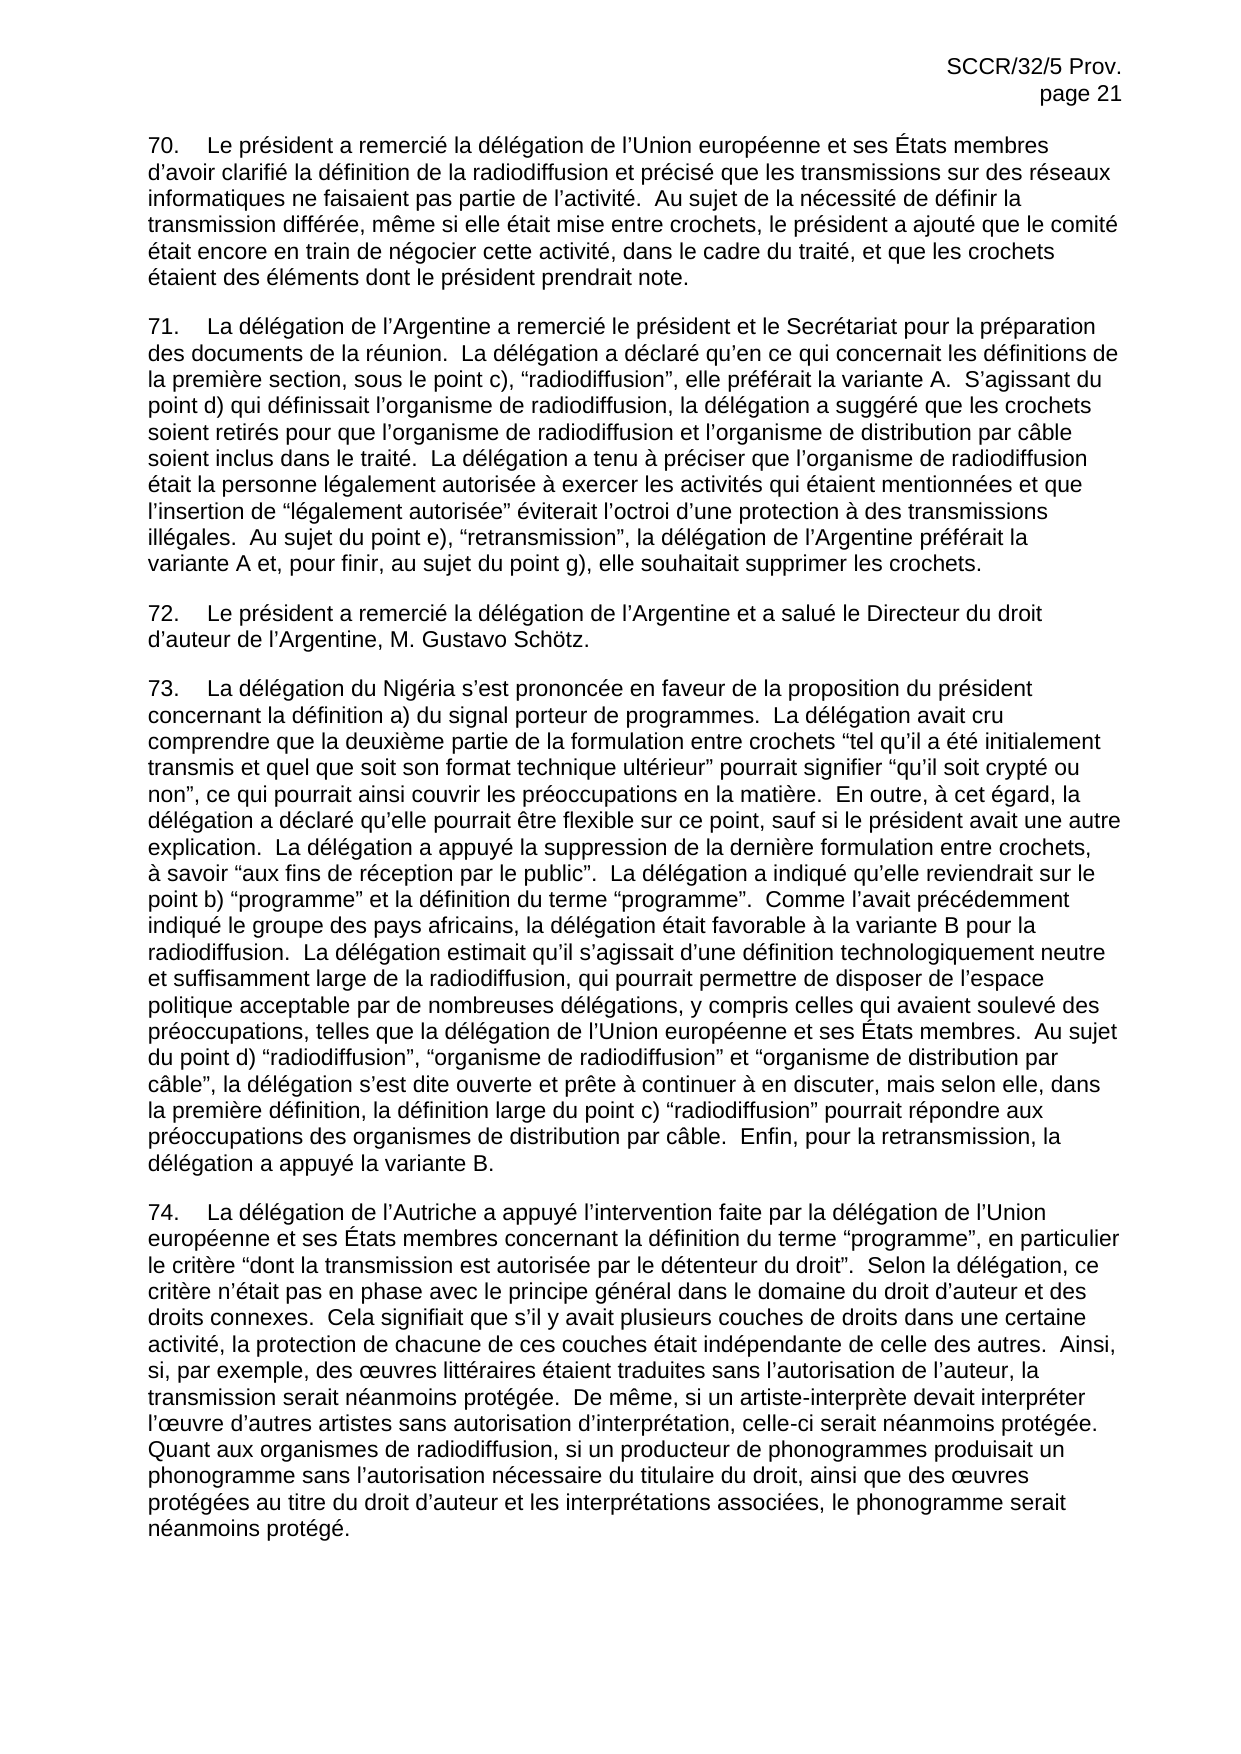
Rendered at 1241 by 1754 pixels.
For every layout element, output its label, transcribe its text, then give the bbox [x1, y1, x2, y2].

text Le président a remercié la délégation de l’Union européenne et ses États membres d’avoir clarifié la définition de la radiodiffusion et précisé que les transmissions sur des réseaux informatiques ne faisaient pas partie de l’activité. Au sujet de la nécessité de définir la transmission différée, même si elle était mise entre crochets, le président a ajouté que le comité était encore en train de négocier cette activité, dans le cadre du traité, et que les crochets étaient des éléments dont le président prendrait note. [148, 132, 1122, 290]
text Le président a remercié la délégation de l’Argentine et a salué le Directeur du droit d’auteur de l’Argentine, M. Gustavo Schötz. [148, 600, 1122, 652]
text La délégation de l’Argentine a remercié le président et le Secrétariat pour la préparation des documents de la réunion. La délégation a déclaré qu’en ce qui concernait les définitions de la première section, sous le point c), “radiodiffusion”, elle préférait la variante A. S’agissant du point d) qui définissait l’organisme de radiodiffusion, la délégation a suggéré que les crochets soient retirés pour que l’organisme de radiodiffusion et l’organisme de distribution par câble soient inclus dans le traité. La délégation a tenu à préciser que l’organisme de radiodiffusion était la personne légalement autorisée à exercer les activités qui étaient mentionnées et que l’insertion de “légalement autorisée” éviterait l’octroi d’une protection à des transmissions illégales. Au sujet du point e), “retransmission”, la délégation de l’Argentine préférait la variante A et, pour finir, au sujet du point g), elle souhaitait supprimer les crochets. [148, 313, 1122, 577]
text La délégation du Nigéria s’est prononcée en faveur de la proposition du président concernant la définition a) du signal porteur de programmes. La délégation avait cru comprendre que la deuxième partie de la formulation entre crochets “tel qu’il a été initialement transmis et quel que soit son format technique ultérieur” pourrait signifier “qu’il soit crypté ou non”, ce qui pourrait ainsi couvrir les préoccupations en la matière. En outre, à cet égard, la délégation a déclaré qu’elle pourrait être flexible sur ce point, sauf si le président avait une autre explication. La délégation a appuyé la suppression de la dernière formulation entre crochets, à savoir “aux fins de réception par le public”. La délégation a indiqué qu’elle reviendrait sur le point b) “programme” et la définition du terme “programme”. Comme l’avait précédemment indiqué le groupe des pays africains, la délégation était favorable à la variante B pour la radiodiffusion. La délégation estimait qu’il s’agissait d’une définition technologiquement neutre et suffisamment large de la radiodiffusion, qui pourrait permettre de disposer de l’espace politique acceptable par de nombreuses délégations, y compris celles qui avaient soulevé des préoccupations, telles que la délégation de l’Union européenne et ses États membres. Au sujet du point d) “radiodiffusion”, “organisme de radiodiffusion” et “organisme de distribution par câble”, la délégation s’est dite ouverte et prête à continuer à en discuter, mais selon elle, dans la première définition, la définition large du point c) “radiodiffusion” pourrait répondre aux préoccupations des organismes de distribution par câble. Enfin, pour la retransmission, la délégation a appuyé la variante B. [148, 675, 1122, 1176]
text La délégation de l’Autriche a appuyé l’intervention faite par la délégation de l’Union européenne et ses États membres concernant la définition du terme “programme”, en particulier le critère “dont la transmission est autorisée par le détenteur du droit”. Selon la délégation, ce critère n’était pas en phase avec le principe général dans le domaine du droit d’auteur et des droits connexes. Cela signifiait que s’il y avait plusieurs couches de droits dans une certaine activité, la protection de chacune de ces couches était indépendante de celle des autres. Ainsi, si, par exemple, des œuvres littéraires étaient traduites sans l’autorisation de l’auteur, la transmission serait néanmoins protégée. De même, si un artiste-interprète devait interpréter l’œuvre d’autres artistes sans autorisation d’interprétation, celle-ci serait néanmoins protégée. Quant aux organismes de radiodiffusion, si un producteur de phonogrammes produisait un phonogramme sans l’autorisation nécessaire du titulaire du droit, ainsi que des œuvres protégées au titre du droit d’auteur et les interprétations associées, le phonogramme serait néanmoins protégé. [148, 1199, 1122, 1542]
